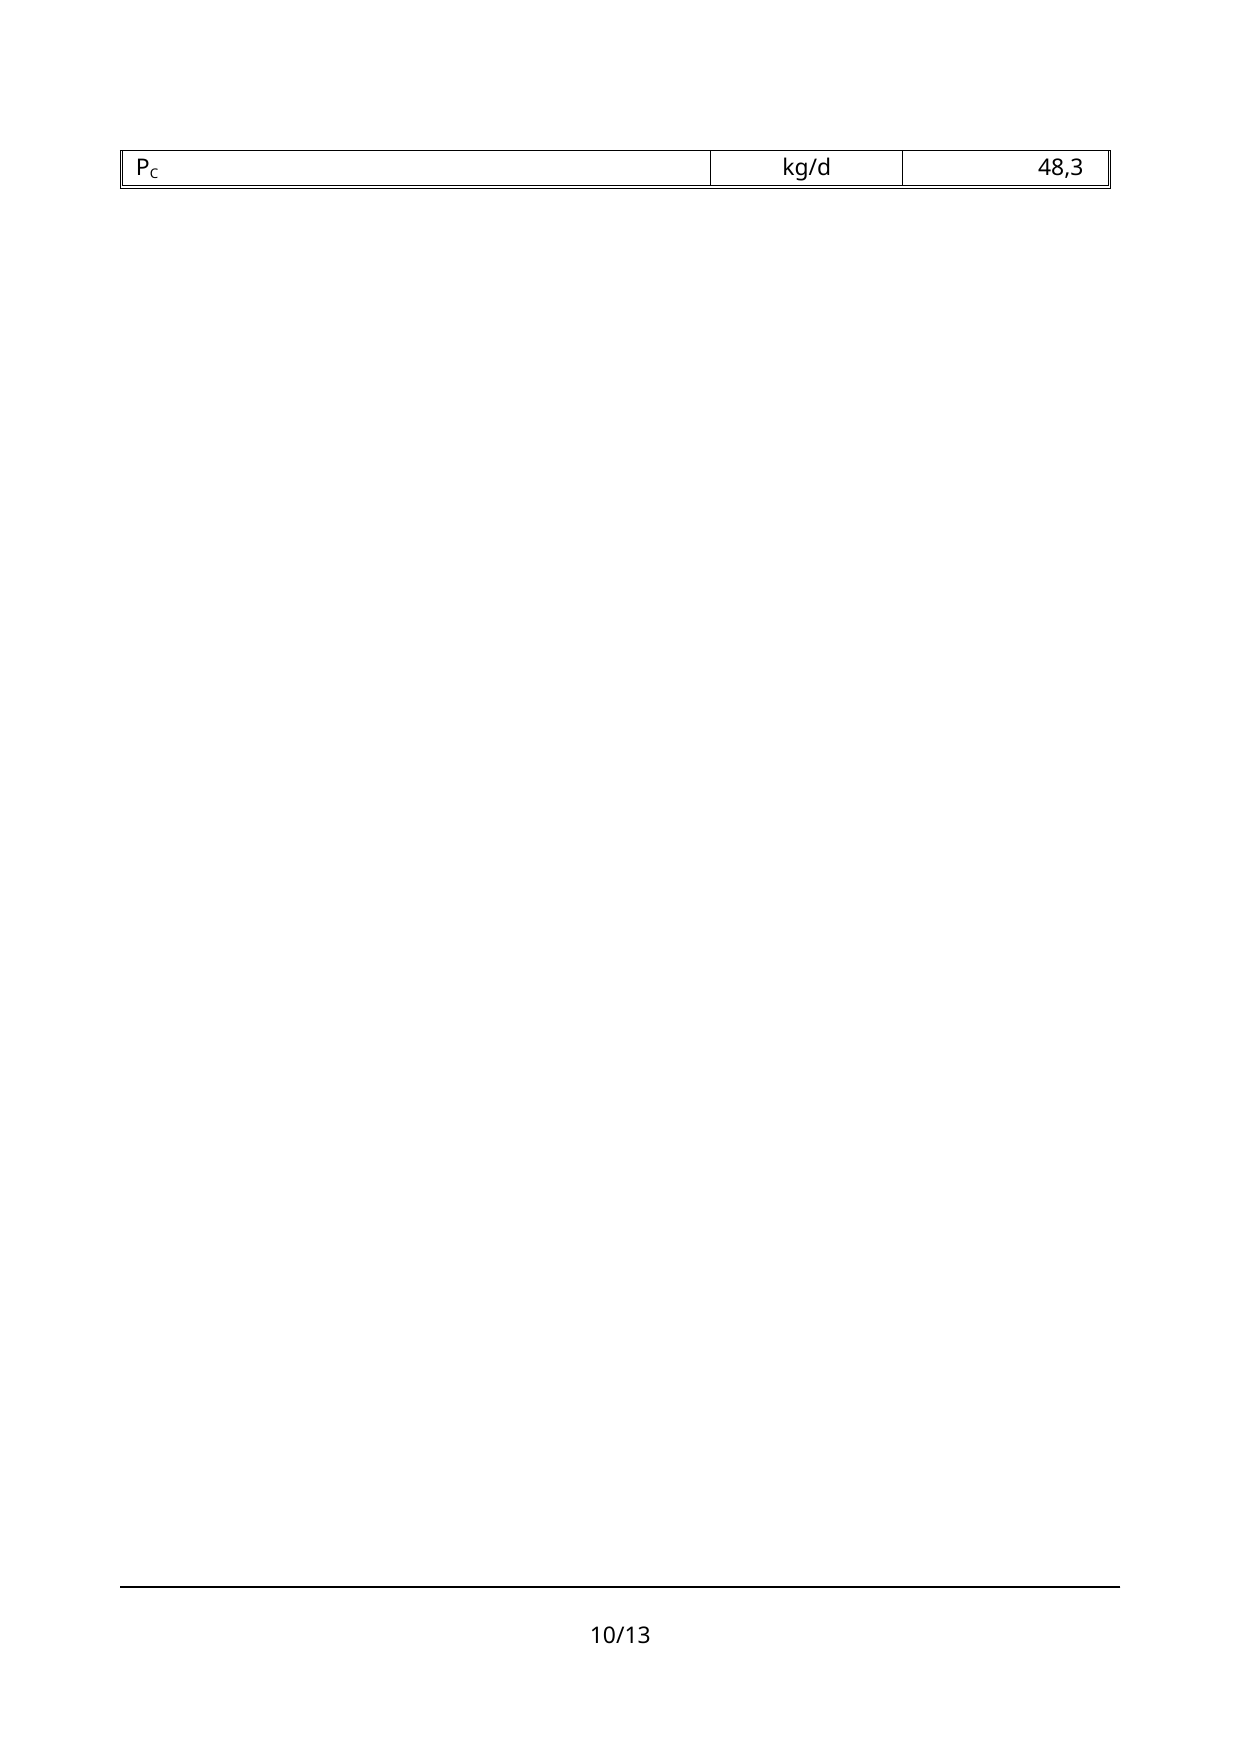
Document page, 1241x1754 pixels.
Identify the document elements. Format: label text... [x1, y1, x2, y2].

table_cell kg/d [711, 151, 902, 185]
table_cell PC [123, 151, 710, 185]
table_cell 48,3 [903, 151, 1108, 185]
